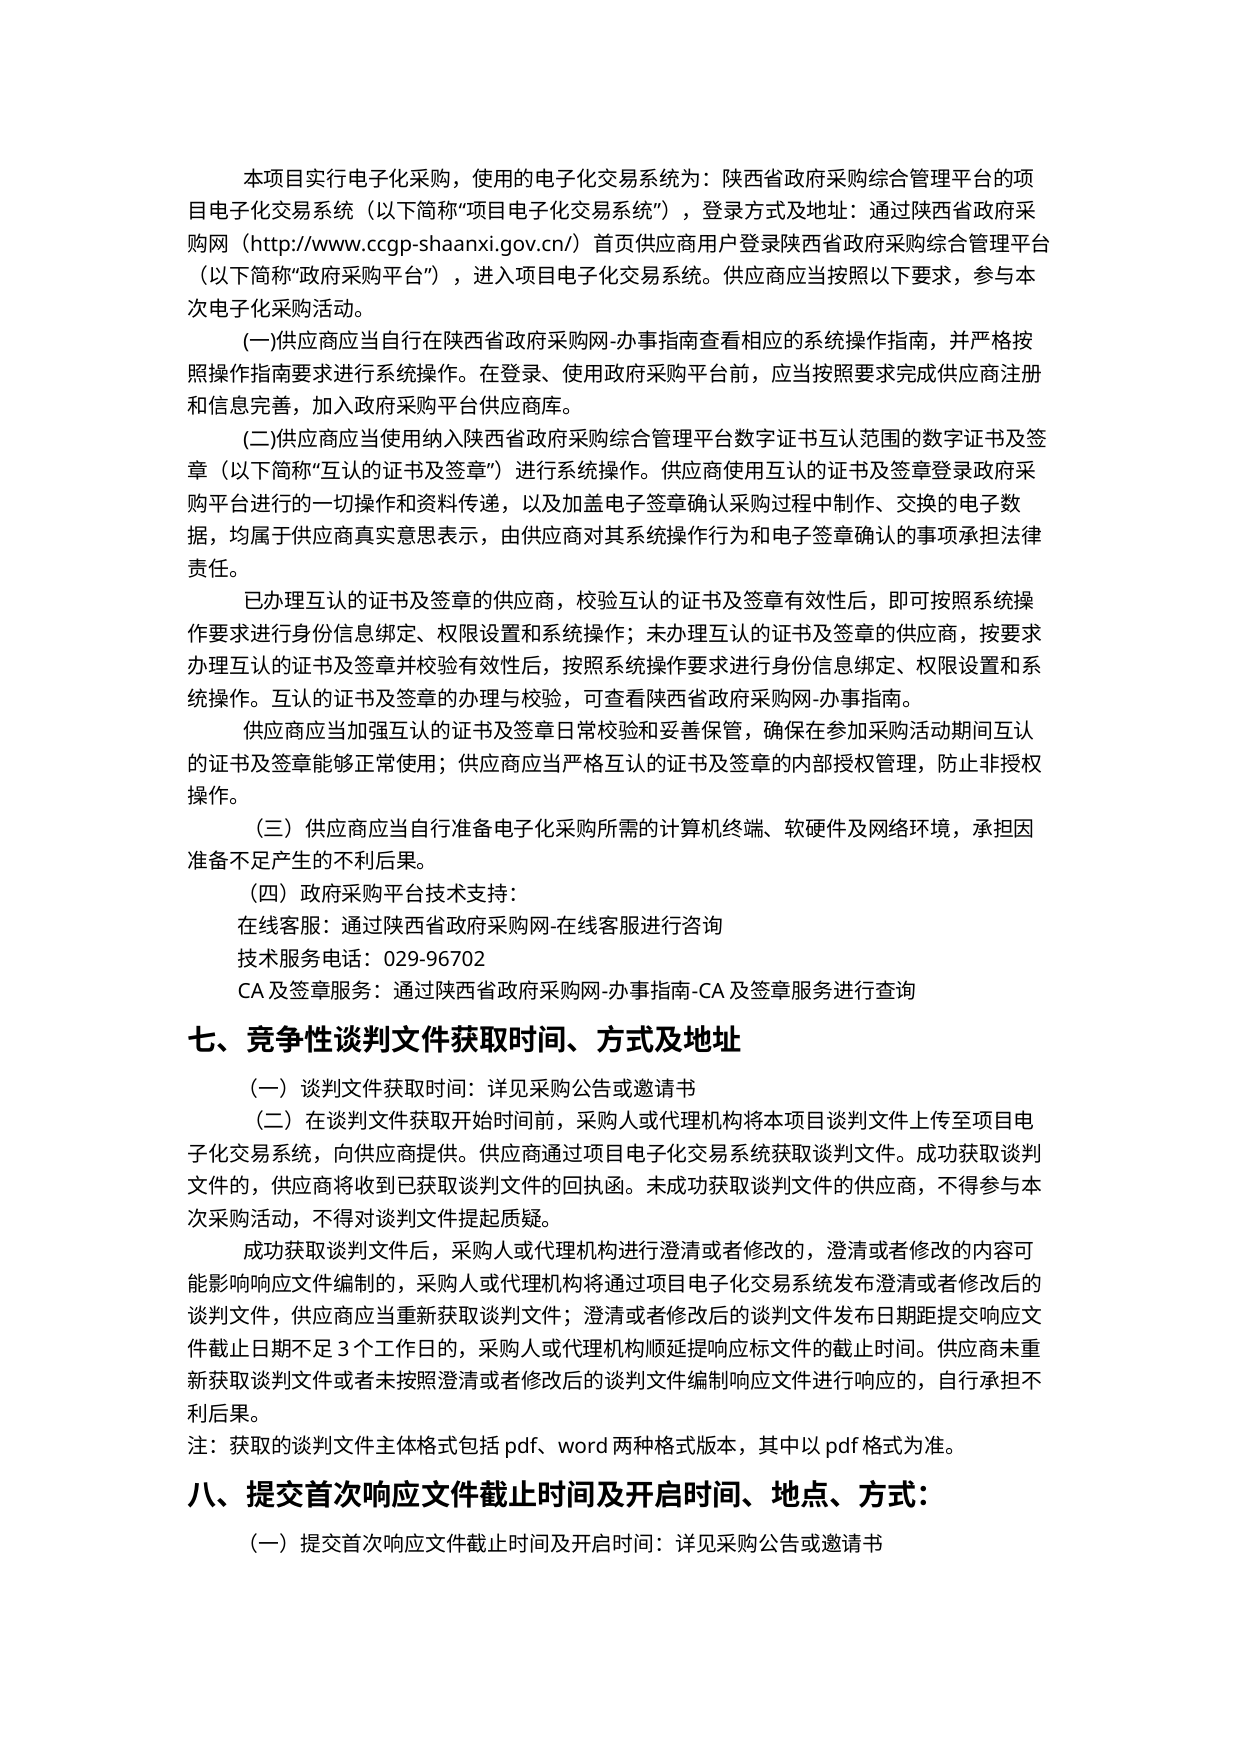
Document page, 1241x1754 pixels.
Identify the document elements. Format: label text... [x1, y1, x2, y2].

text 在线客服：通过陕西省政府采购网-在线客服进行咨询 [187, 909, 1053, 942]
text (二)供应商应当使用纳入陕西省政府采购综合管理平台数字证书互认范围的数字证书及签章（以下简称“互认的证书及签章”）进行系统操作。供应商使用互认的证书及签章登录政府采购平台进行的一切操作和资料传递，以及加盖电子签章确认采购过程中制作、交换的电子数据，均属于供应商真实意思表示，由供应商对其系统操作行为和电子签章确认的事项承担法律责任。 [187, 422, 1053, 584]
text 技术服务电话：029-96702 [187, 942, 1053, 974]
text 七、竞争性谈判文件获取时间、方式及地址 [187, 1007, 1053, 1072]
text （二）在谈判文件获取开始时间前，采购人或代理机构将本项目谈判文件上传至项目电子化交易系统，向供应商提供。供应商通过项目电子化交易系统获取谈判文件。成功获取谈判文件的，供应商将收到已获取谈判文件的回执函。未成功获取谈判文件的供应商，不得参与本次采购活动，不得对谈判文件提起质疑。 [187, 1104, 1053, 1234]
text CA及签章服务：通过陕西省政府采购网-办事指南-CA及签章服务进行查询 [187, 974, 1053, 1007]
text 供应商应当加强互认的证书及签章日常校验和妥善保管，确保在参加采购活动期间互认的证书及签章能够正常使用；供应商应当严格互认的证书及签章的内部授权管理，防止非授权操作。 [187, 714, 1053, 812]
text （三）供应商应当自行准备电子化采购所需的计算机终端、软硬件及网络环境，承担因准备不足产生的不利后果。 [187, 812, 1053, 877]
text （一）谈判文件获取时间：详见采购公告或邀请书 [187, 1072, 1053, 1104]
text (一)供应商应当自行在陕西省政府采购网-办事指南查看相应的系统操作指南，并严格按照操作指南要求进行系统操作。在登录、使用政府采购平台前，应当按照要求完成供应商注册和信息完善，加入政府采购平台供应商库。 [187, 324, 1053, 422]
text 本项目实行电子化采购，使用的电子化交易系统为：陕西省政府采购综合管理平台的项目电子化交易系统（以下简称“项目电子化交易系统”），登录方式及地址：通过陕西省政府采购网（http://www.ccgp-shaanxi.gov.cn/）首页供应商用户登录陕西省政府采购综合管理平台（以下简称“政府采购平台”），进入项目电子化交易系统。供应商应当按照以下要求，参与本次电子化采购活动。 [187, 162, 1053, 324]
text （一）提交首次响应文件截止时间及开启时间：详见采购公告或邀请书 [187, 1527, 1053, 1559]
text 已办理互认的证书及签章的供应商，校验互认的证书及签章有效性后，即可按照系统操作要求进行身份信息绑定、权限设置和系统操作；未办理互认的证书及签章的供应商，按要求办理互认的证书及签章并校验有效性后，按照系统操作要求进行身份信息绑定、权限设置和系统操作。互认的证书及签章的办理与校验，可查看陕西省政府采购网-办事指南。 [187, 584, 1053, 714]
text 成功获取谈判文件后，采购人或代理机构进行澄清或者修改的，澄清或者修改的内容可能影响响应文件编制的，采购人或代理机构将通过项目电子化交易系统发布澄清或者修改后的谈判文件，供应商应当重新获取谈判文件；澄清或者修改后的谈判文件发布日期距提交响应文件截止日期不足3个工作日的，采购人或代理机构顺延提响应标文件的截止时间。供应商未重新获取谈判文件或者未按照澄清或者修改后的谈判文件编制响应文件进行响应的，自行承担不利后果。 [187, 1234, 1053, 1429]
text 八、提交首次响应文件截止时间及开启时间、地点、方式： [187, 1462, 1053, 1527]
text 注：获取的谈判文件主体格式包括pdf、word两种格式版本，其中以pdf格式为准。 [187, 1429, 1053, 1462]
text （四）政府采购平台技术支持： [187, 877, 1053, 909]
